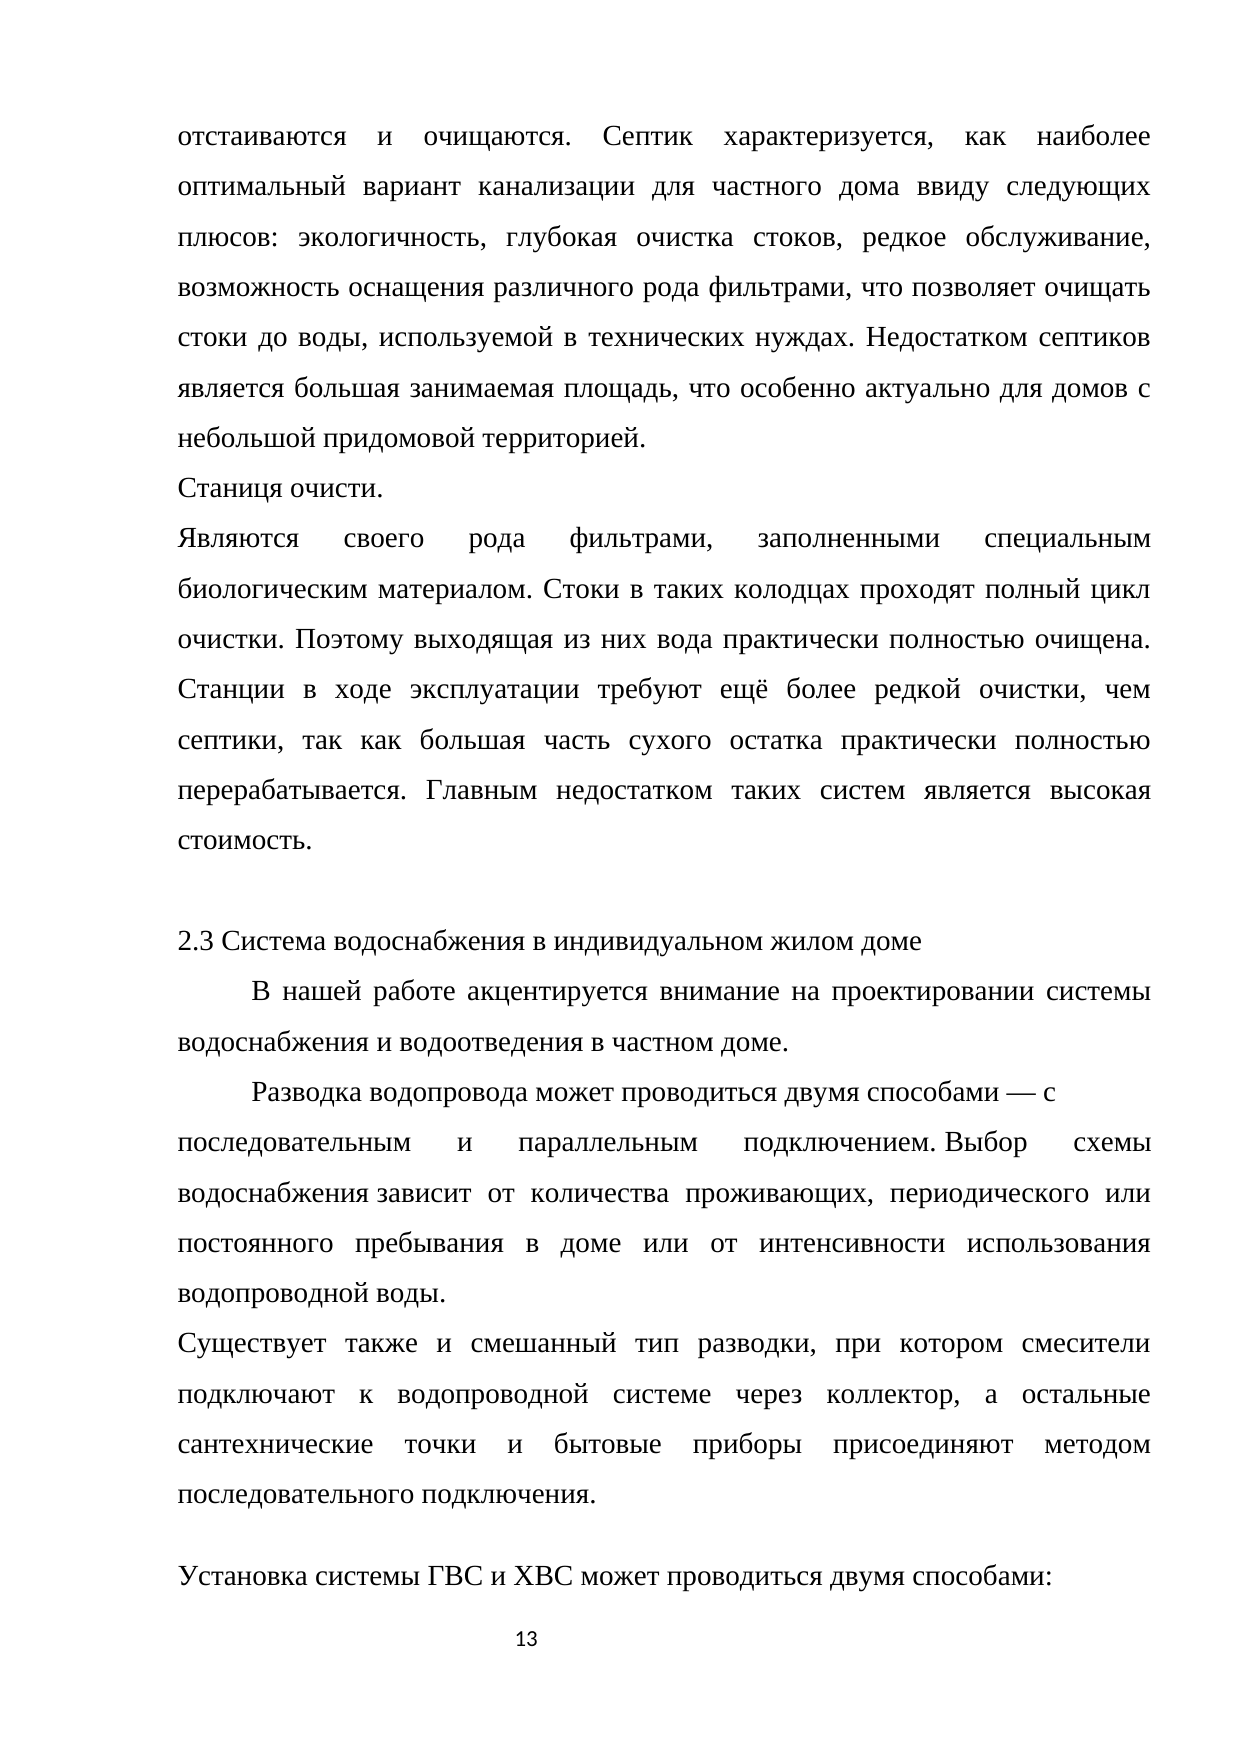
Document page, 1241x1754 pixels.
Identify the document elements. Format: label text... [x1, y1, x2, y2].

text В нашей работе акцентируется внимание на проектировании системы водоснабжения и водоотведения в частном доме. [177, 973, 1152, 1057]
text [177, 118, 1152, 453]
text Существует также и смешанный тип разводки, при котором смесители подключают к водопроводной системе через коллектор, а остальные сантехнические точки и бытовые приборы присоединяют методом последовательного подключения. [177, 1326, 1152, 1510]
text Установка системы ГВС и ХВС может проводиться двумя способами: [177, 1558, 1152, 1592]
text 2.3 Система водоснабжения в индивидуальном жилом доме [177, 923, 1152, 957]
text последовательным и параллельным подключением. Выбор схемы водоснабжения зависит от количества проживающих, периодического или постоянного пребывания в доме или от интенсивности использования водопроводной воды. [177, 1124, 1152, 1309]
text Являются своего рода фильтрами, заполненными специальным биологическим материалом. Стоки в таких колодцах проходят полный цикл очистки. Поэтому выходящая из них вода практически полностью очищена. Станции в ходе эксплуатации требуют ещё более редкой очистки, чем септики, так как большая часть сухого остатка практически полностью перерабатывается. Главным недостатком таких систем является высокая стоимость. [177, 521, 1152, 856]
text Разводка водопровода может проводиться двумя способами — с [177, 1074, 1152, 1108]
text Станиця очисти. [177, 470, 1152, 504]
